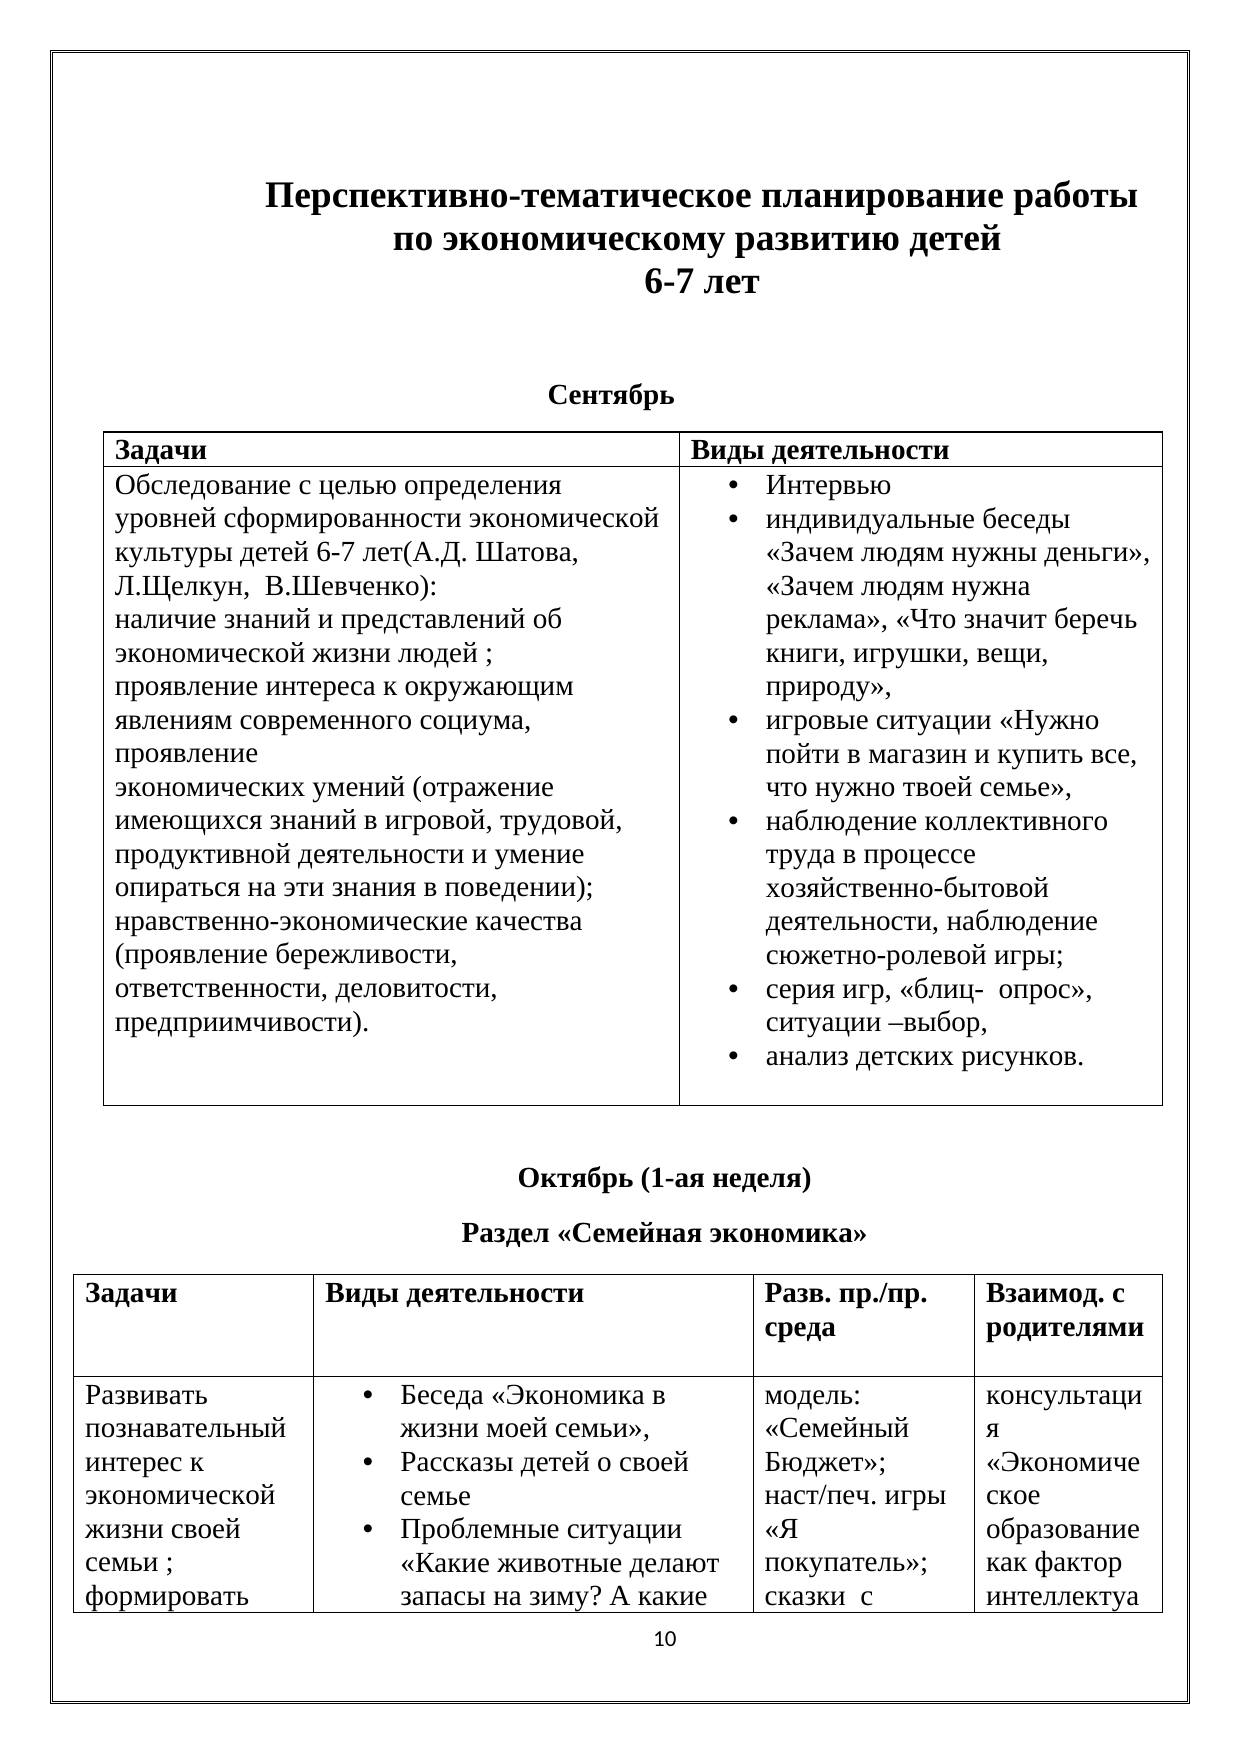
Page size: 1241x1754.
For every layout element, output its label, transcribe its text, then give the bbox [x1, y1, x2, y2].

table_header Разв. пр./пр. среда [754, 1275, 974, 1376]
text Перспективно-тематическое планирование работы по экономическому развитию детей 6-7 лет [252, 172, 1152, 302]
table_cell Интервью индивидуальные беседы «Зачем людям нужны деньги», «Зачем людям нужна реклама», «Что значит беречь книги, игрушки, вещи, природу», игровые ситуации «Нужно пойти в магазин и купить все, что нужно твоей семье», наблюдение коллективного труда в процессе хозяйственно-бытовой деятельности, наблюдение сюжетно-ролевой игры; серия игр, «блиц- опрос», ситуации –выбор, анализ детских рисунков. [680, 467, 1162, 1105]
table_header Взаимод. с родителями [975, 1275, 1162, 1376]
table_header Виды деятельности [680, 433, 1162, 466]
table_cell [975, 1377, 1162, 1612]
text Раздел «Семейная экономика» [177, 1215, 1152, 1248]
table_header Виды деятельности [314, 1275, 753, 1376]
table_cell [754, 1377, 974, 1612]
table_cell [314, 1377, 753, 1612]
table_header Задачи [104, 433, 679, 466]
table_header Задачи [74, 1275, 313, 1376]
text Октябрь (1-ая неделя) [177, 1160, 1152, 1194]
table_cell Обследование с целью определения уровней сформированности экономической культуры детей 6-7 лет(А.Д. Шатова, Л.Щелкун, В.Шевченко): наличие знаний и представлений об экономической жизни людей ; проявление интереса к окружающим явлениям современного социума, проявление экономических умений (отражение имеющихся знаний в игровой, трудовой, продуктивной деятельности и умение опираться на эти знания в поведении); нравственно-экономические качества (проявление бережливости, ответственности, деловитости, предприимчивости). [104, 467, 679, 1105]
text Сентябрь [290, 377, 1152, 411]
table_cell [74, 1377, 313, 1612]
